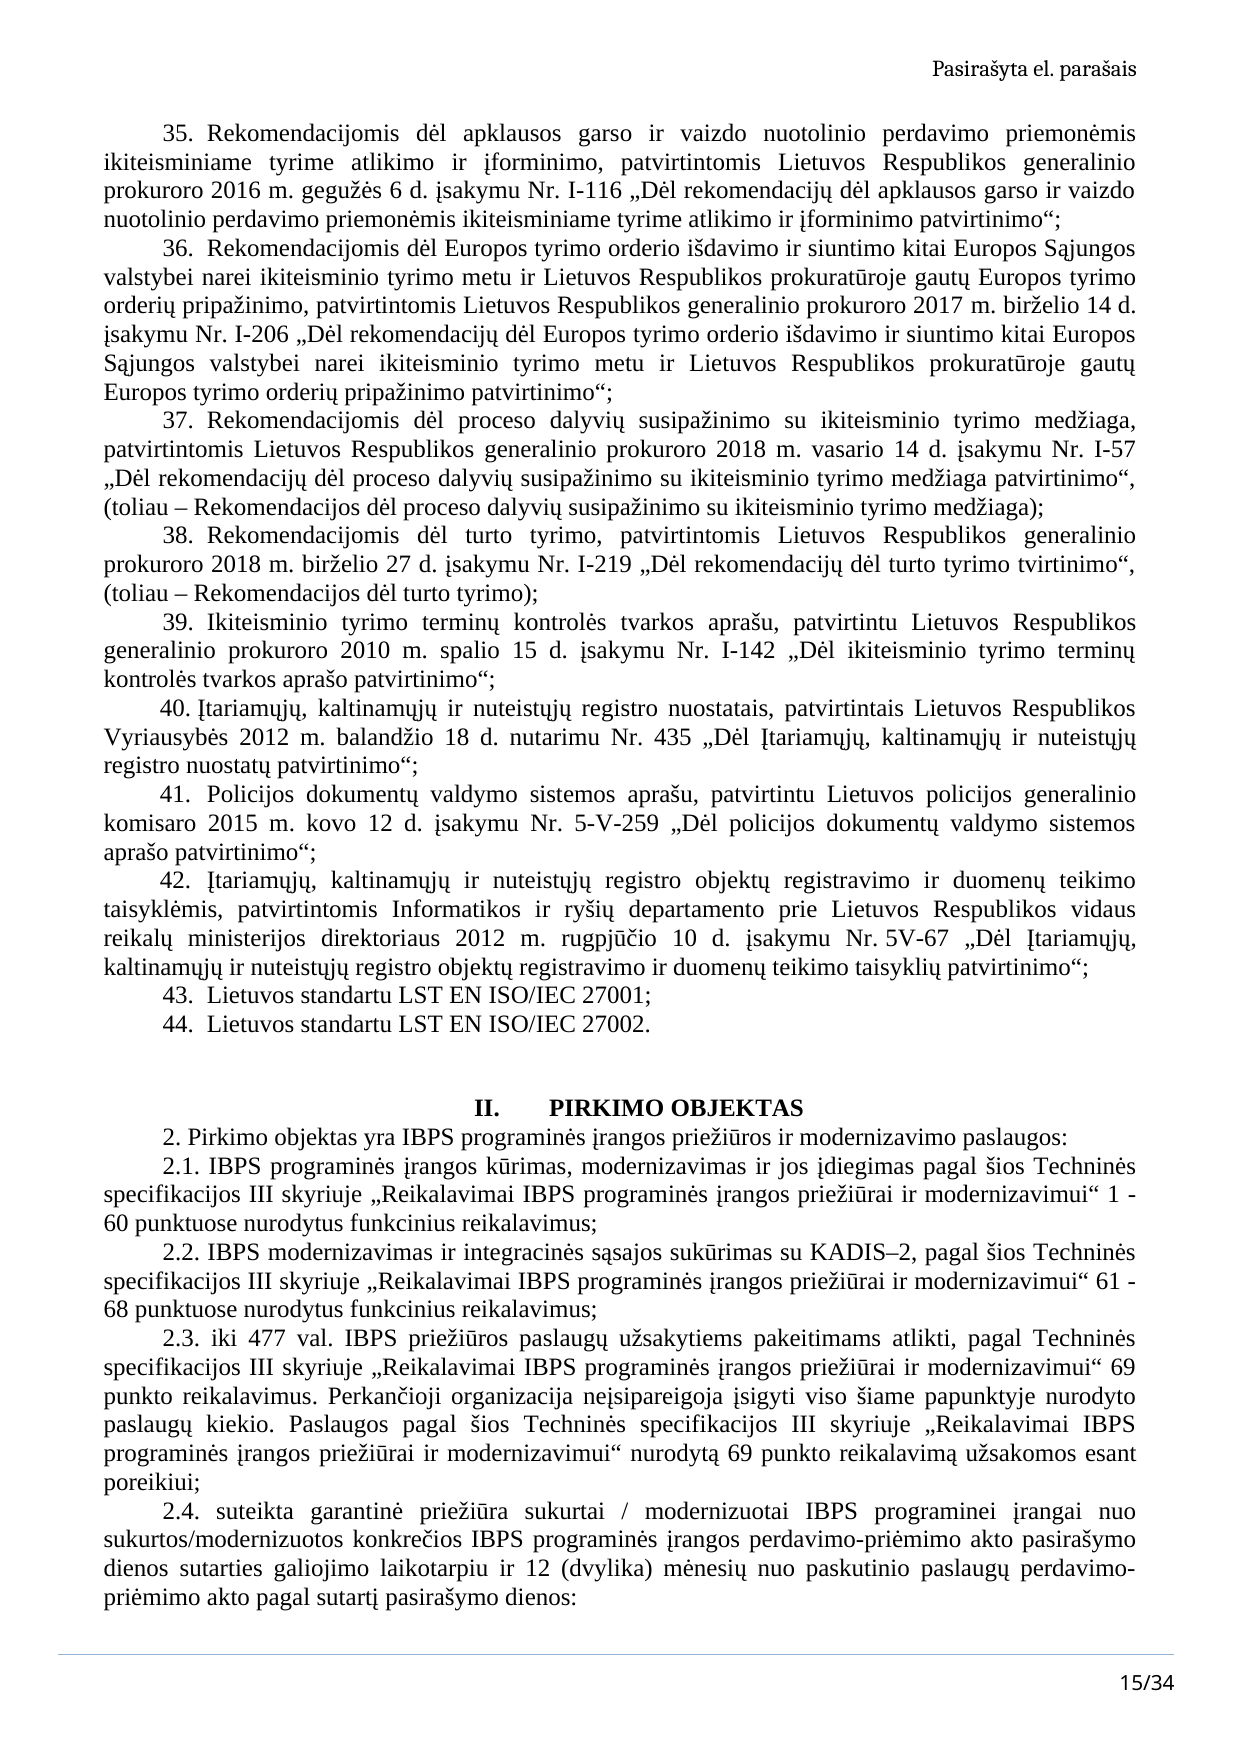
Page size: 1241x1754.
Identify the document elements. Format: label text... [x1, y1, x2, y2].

subtitle Pirkimo objektas [141, 1093, 1137, 1122]
list Įtariamųjų, kaltinamųjų ir nuteistųjų registro nuostatais, patvirtintais Lietuvos Respublikos Vyriausybės 2012 m. balandžio 18 d. nutarimu Nr. 435 „Dėl Įtariamųjų, kaltinamųjų ir nuteistųjų registro nuostatų patvirtinimo“; [103, 693, 1137, 779]
list Ikiteisminio tyrimo terminų kontrolės tvarkos aprašu, patvirtintu Lietuvos Respublikos generalinio prokuroro 2010 m. spalio 15 d. įsakymu Nr. I-142 „Dėl ikiteisminio tyrimo terminų kontrolės tvarkos aprašo patvirtinimo“; [103, 607, 1137, 693]
list Lietuvos standartu LST EN ISO/IEC 27001; [103, 981, 1137, 1009]
list Rekomendacijomis dėl proceso dalyvių susipažinimo su ikiteisminio tyrimo medžiaga, patvirtintomis Lietuvos Respublikos generalinio prokuroro 2018 m. vasario 14 d. įsakymu Nr. I-57 „Dėl rekomendacijų dėl proceso dalyvių susipažinimo su ikiteisminio tyrimo medžiaga patvirtinimo“, (toliau – Rekomendacijos dėl proceso dalyvių susipažinimo su ikiteisminio tyrimo medžiaga); [103, 406, 1137, 521]
list Policijos dokumentų valdymo sistemos aprašu, patvirtintu Lietuvos policijos generalinio komisaro 2015 m. kovo 12 d. įsakymu Nr. 5-V-259 „Dėl policijos dokumentų valdymo sistemos aprašo patvirtinimo“; [103, 779, 1137, 866]
list Rekomendacijomis dėl apklausos garso ir vaizdo nuotolinio perdavimo priemonėmis ikiteisminiame tyrime atlikimo ir įforminimo, patvirtintomis Lietuvos Respublikos generalinio prokuroro 2016 m. gegužės 6 d. įsakymu Nr. I-116 „Dėl rekomendacijų dėl apklausos garso ir vaizdo nuotolinio perdavimo priemonėmis ikiteisminiame tyrime atlikimo ir įforminimo patvirtinimo“; [103, 118, 1137, 233]
text 2.4. suteikta garantinė priežiūra sukurtai / modernizuotai IBPS programinei įrangai nuo sukurtos/modernizuotos konkrečios IBPS programinės įrangos perdavimo-priėmimo akto pasirašymo dienos sutarties galiojimo laikotarpiu ir 12 (dvylika) mėnesių nuo paskutinio paslaugų perdavimo-priėmimo akto pagal sutartį pasirašymo dienos: [103, 1496, 1137, 1611]
list Įtariamųjų, kaltinamųjų ir nuteistųjų registro objektų registravimo ir duomenų teikimo taisyklėmis, patvirtintomis Informatikos ir ryšių departamento prie Lietuvos Respublikos vidaus reikalų ministerijos direktoriaus 2012 m. rugpjūčio 10 d. įsakymu Nr. 5V-67 „Dėl Įtariamųjų, kaltinamųjų ir nuteistųjų registro objektų registravimo ir duomenų teikimo taisyklių patvirtinimo“; [103, 866, 1137, 981]
list Rekomendacijomis dėl turto tyrimo, patvirtintomis Lietuvos Respublikos generalinio prokuroro 2018 m. birželio 27 d. įsakymu Nr. I-219 „Dėl rekomendacijų dėl turto tyrimo tvirtinimo“, (toliau – Rekomendacijos dėl turto tyrimo); [103, 521, 1137, 607]
list Rekomendacijomis dėl Europos tyrimo orderio išdavimo ir siuntimo kitai Europos Sąjungos valstybei narei ikiteisminio tyrimo metu ir Lietuvos Respublikos prokuratūroje gautų Europos tyrimo orderių pripažinimo, patvirtintomis Lietuvos Respublikos generalinio prokuroro 2017 m. birželio 14 d. įsakymu Nr. I-206 „Dėl rekomendacijų dėl Europos tyrimo orderio išdavimo ir siuntimo kitai Europos Sąjungos valstybei narei ikiteisminio tyrimo metu ir Lietuvos Respublikos prokuratūroje gautų Europos tyrimo orderių pripažinimo patvirtinimo“; [103, 233, 1137, 406]
text 2.3. iki 477 val. IBPS priežiūros paslaugų užsakytiems pakeitimams atlikti, pagal Techninės specifikacijos III skyriuje „Reikalavimai IBPS programinės įrangos priežiūrai ir modernizavimui“ 69 punkto reikalavimus. Perkančioji organizacija neįsipareigoja įsigyti viso šiame papunktyje nurodyto paslaugų kiekio. Paslaugos pagal šios Techninės specifikacijos III skyriuje „Reikalavimai IBPS programinės įrangos priežiūrai ir modernizavimui“ nurodytą 69 punkto reikalavimą užsakomos esant poreikiui; [103, 1323, 1137, 1496]
text 2.1. IBPS programinės įrangos kūrimas, modernizavimas ir jos įdiegimas pagal šios Techninės specifikacijos III skyriuje „Reikalavimai IBPS programinės įrangos priežiūrai ir modernizavimui“ 1 - 60 punktuose nurodytus funkcinius reikalavimus; [103, 1151, 1137, 1237]
text 2.2. IBPS modernizavimas ir integracinės sąsajos sukūrimas su KADIS–2, pagal šios Techninės specifikacijos III skyriuje „Reikalavimai IBPS programinės įrangos priežiūrai ir modernizavimui“ 61 - 68 punktuose nurodytus funkcinius reikalavimus; [103, 1237, 1137, 1323]
text 2. Pirkimo objektas yra IBPS programinės įrangos priežiūros ir modernizavimo paslaugos: [103, 1122, 1137, 1151]
list Lietuvos standartu LST EN ISO/IEC 27002. [103, 1009, 1137, 1038]
